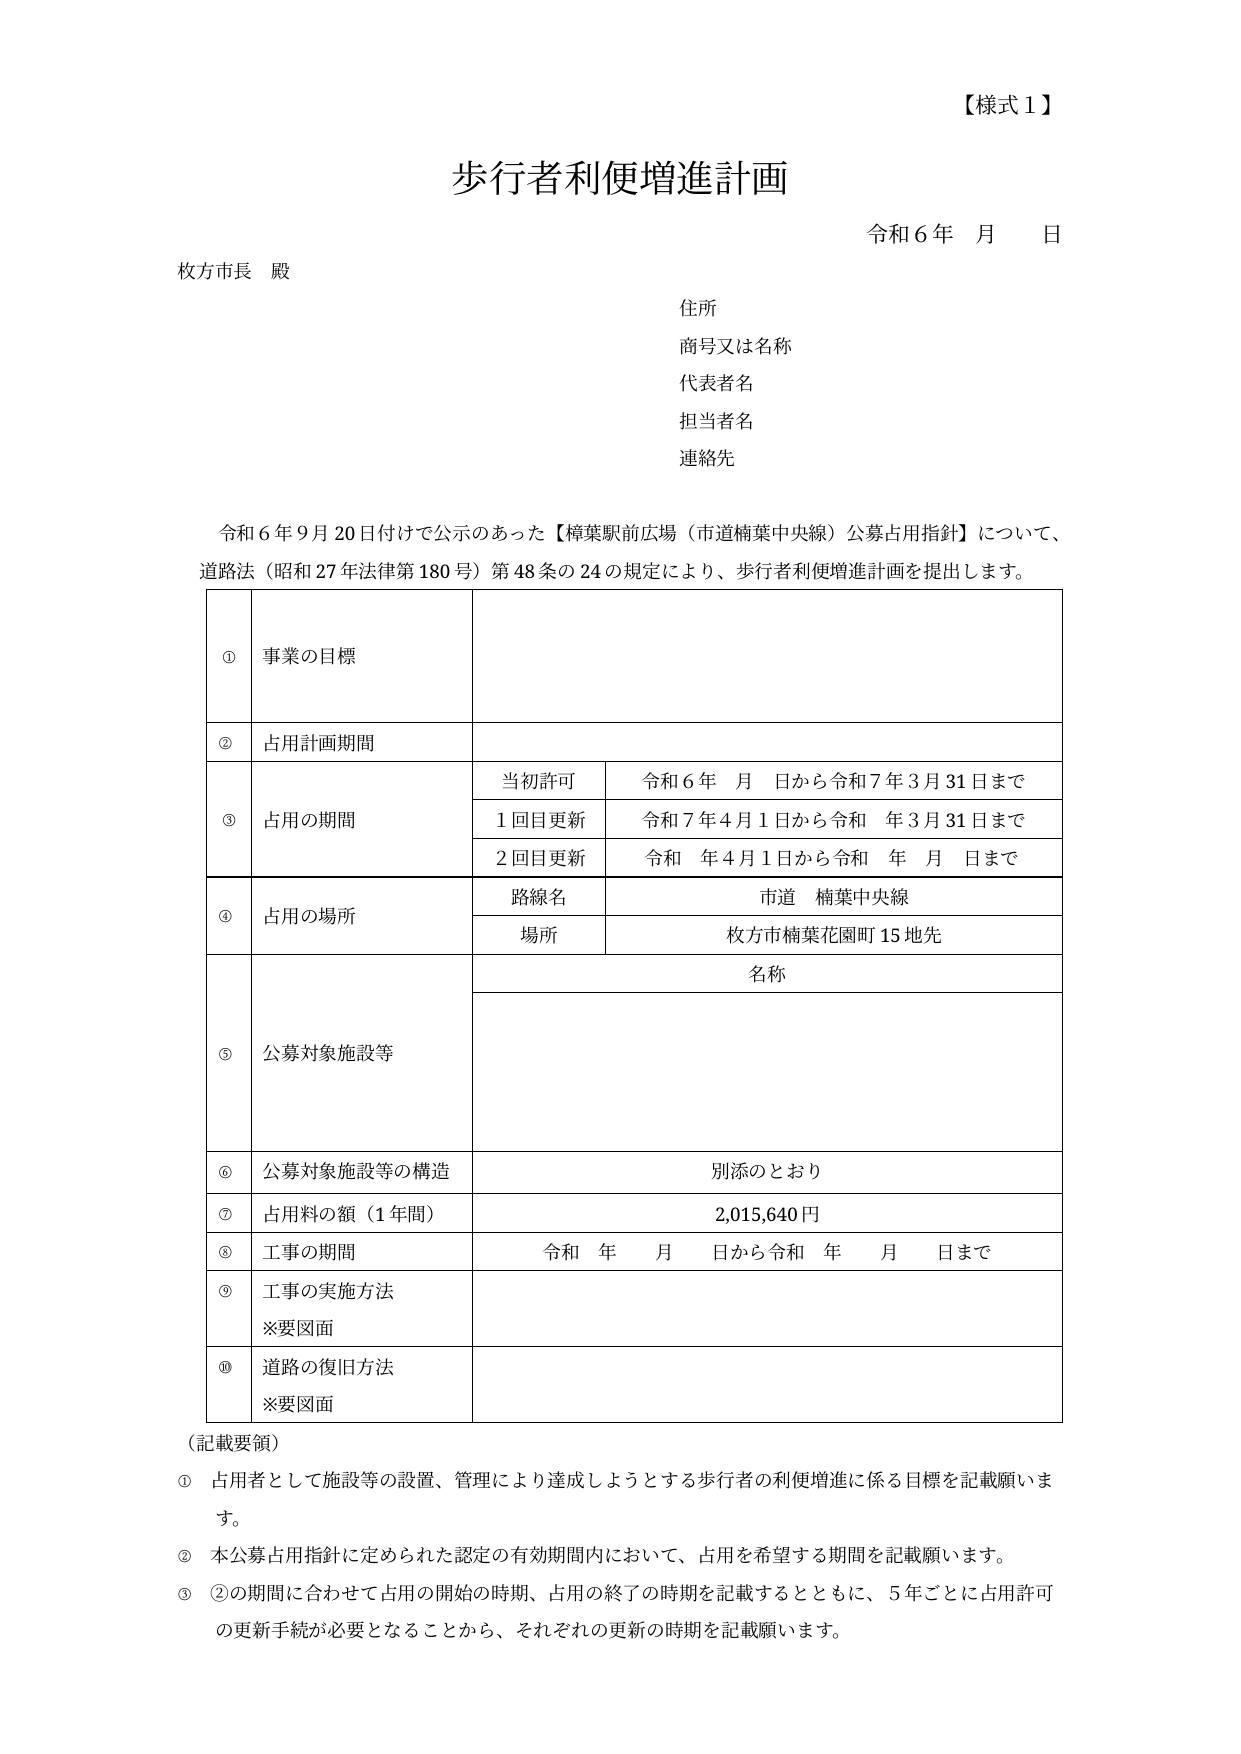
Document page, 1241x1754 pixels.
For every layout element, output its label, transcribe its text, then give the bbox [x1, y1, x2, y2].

table_cell ② [207, 723, 251, 761]
table_cell ⑧ [207, 1233, 251, 1270]
table_cell 当初許可 [473, 762, 605, 799]
table_cell 路線名 [473, 878, 605, 915]
table_cell 令和７年４月１日から令和 年３月31日まで [606, 800, 1062, 838]
table_cell 公募対象施設等 [252, 955, 472, 1151]
table_cell 工事の実施方法 ※要図面 [252, 1271, 472, 1346]
table_cell ⑥ [207, 1152, 251, 1193]
text 担当者名 [177, 401, 1063, 439]
table_header 事業の目標 [252, 590, 472, 722]
text 枚方市長 殿 [177, 251, 1063, 289]
table_header [473, 590, 1062, 722]
table_cell ⑤ [207, 955, 251, 1151]
text ③ ②の期間に合わせて占用の開始の時期、占用の終了の時期を記載するとともに、５年ごとに占用許可の更新手続が必要となることから、それぞれの更新の時期を記載願います。 [177, 1573, 1063, 1648]
table_cell 令和 年４月１日から令和 年 月 日まで [606, 839, 1062, 876]
table_cell ④ [207, 878, 251, 953]
table_cell [473, 723, 1062, 761]
table_cell 場所 [473, 916, 605, 953]
table_cell ⑨ [207, 1271, 251, 1346]
text ① 占用者として施設等の設置、管理により達成しようとする歩行者の利便増進に係る目標を記載願います。 [177, 1461, 1063, 1536]
table_cell [473, 1347, 1062, 1422]
text 住所 [177, 289, 1063, 326]
table_cell 占用料の額（1年間） [252, 1194, 472, 1232]
table_cell 占用計画期間 [252, 723, 472, 761]
table_cell 令和 年 月 日から令和 年 月 日まで [473, 1233, 1062, 1270]
text 連絡先 [177, 439, 1063, 476]
text 代表者名 [177, 364, 1063, 401]
table_cell １回目更新 [473, 800, 605, 838]
table_cell 道路の復旧方法 ※要図面 [252, 1347, 472, 1422]
table_cell ⑦ [207, 1194, 251, 1232]
table_cell ⑩ [207, 1347, 251, 1422]
table_cell 占用の期間 [252, 762, 472, 876]
table_cell [473, 1271, 1062, 1346]
text （記載要領） [177, 1423, 1063, 1461]
table_cell [473, 993, 1062, 1151]
table_cell 公募対象施設等の構造 [252, 1152, 472, 1193]
table_cell 名称 [473, 955, 1062, 992]
text 令和６年 月 日 [177, 214, 1063, 251]
table_cell ③ [207, 762, 251, 876]
table_cell 枚方市楠葉花園町15地先 [606, 916, 1062, 953]
table_header ① [207, 590, 251, 722]
text 令和６年９月20日付けで公示のあった【樟葉駅前広場（市道楠葉中央線）公募占用指針】について、道路法（昭和27年法律第180号）第48条の24の規定により、歩行者利便増進計画を提出します。 [199, 514, 1063, 589]
text 商号又は名称 [177, 326, 1063, 364]
text 歩行者利便増進計画 [177, 139, 1063, 214]
table_cell 市道 楠葉中央線 [606, 878, 1062, 915]
table_cell 2,015,640円 [473, 1194, 1062, 1232]
table_cell 別添のとおり [473, 1152, 1062, 1193]
text ② 本公募占用指針に定められた認定の有効期間内において、占用を希望する期間を記載願います。 [177, 1536, 1063, 1573]
table_cell 工事の期間 [252, 1233, 472, 1270]
table_cell 占用の場所 [252, 878, 472, 953]
table_cell ２回目更新 [473, 839, 605, 876]
table_cell 令和６年 月 日から令和７年３月31日まで [606, 762, 1062, 799]
